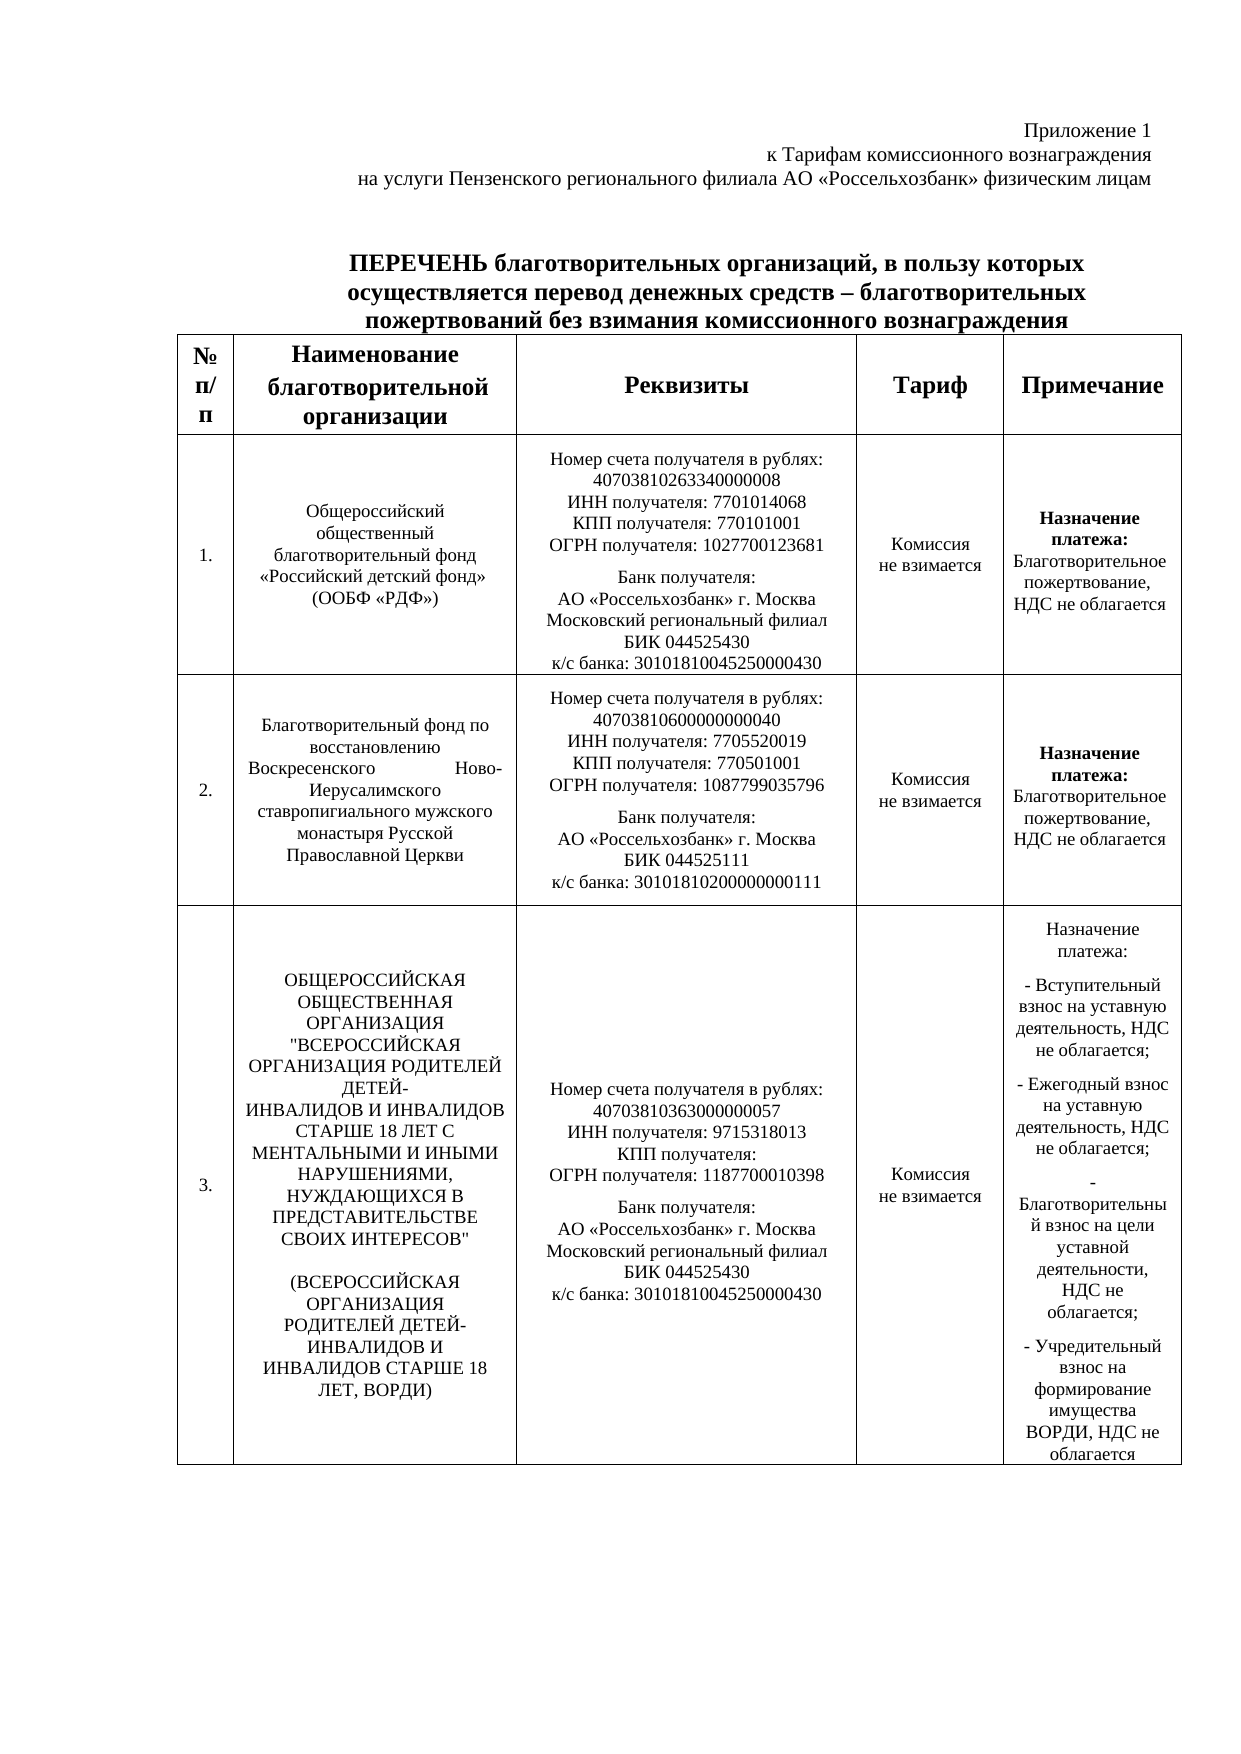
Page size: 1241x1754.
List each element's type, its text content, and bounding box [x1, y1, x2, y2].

table_header № п/п [178, 335, 233, 434]
table_cell Назначение платежа: Благотворительное пожертвование, НДС не облагается [1004, 675, 1181, 904]
table_cell Назначение платежа: - Вступительный взнос на уставную деятельность, НДС не облагается; - Ежегодный взнос на уставную деятельность, НДС не облагается; - Благотворительный взнос на цели уставной деятельности, НДС не облагается; - Учредительный взнос на формирование имущества ВОРДИ, НДС не облагается [1004, 906, 1181, 1464]
table_cell 3. [178, 906, 233, 1464]
table_cell Комиссия не взимается [857, 435, 1003, 674]
table_cell Благотворительный фонд по восстановлению Воскресенского Ново-Иерусалимского ставропигиального мужского монастыря Русской Православной Церкви [234, 675, 516, 904]
table_header Примечание [1004, 335, 1181, 434]
table_cell Общероссийский общественный благотворительный фонд «Российский детский фонд» (ООБФ «РДФ») [234, 435, 516, 674]
table_cell 2. [178, 675, 233, 904]
table_cell Номер счета получателя в рублях: 40703810263340000008 ИНН получателя: 7701014068 КПП получателя: 770101001 ОГРН получателя: 1027700123681 Банк получателя: АО «Россельхозбанк» г. Москва Московский региональный филиал БИК 044525430 к/с банка: 30101810045250000430 [517, 435, 856, 674]
table_header Реквизиты [517, 335, 856, 434]
text на услуги Пензенского регионального филиала АО «Россельхозбанк» физическим лицам [177, 166, 1152, 190]
table_cell Комиссия не взимается [857, 906, 1003, 1464]
table_cell Комиссия не взимается [857, 675, 1003, 904]
table_header Тариф [857, 335, 1003, 434]
table_cell ОБЩЕРОССИЙСКАЯ ОБЩЕСТВЕННАЯ ОРГАНИЗАЦИЯ "ВСЕРОССИЙСКАЯ ОРГАНИЗАЦИЯ РОДИТЕЛЕЙ ДЕТЕЙ- ИНВАЛИДОВ И ИНВАЛИДОВ СТАРШЕ 18 ЛЕТ С МЕНТАЛЬНЫМИ И ИНЫМИ НАРУШЕНИЯМИ, НУЖДАЮЩИХСЯ В ПРЕДСТАВИТЕЛЬСТВЕ СВОИХ ИНТЕРЕСОВ" (ВСЕРОССИЙСКАЯ ОРГАНИЗАЦИЯ РОДИТЕЛЕЙ ДЕТЕЙ-ИНВАЛИДОВ И ИНВАЛИДОВ СТАРШЕ 18 ЛЕТ, ВОРДИ) [234, 906, 516, 1464]
text Перечень благотворительных организаций, в пользу которых осуществляется перевод денежных средств – благотворительных пожертвований без взимания комиссионного вознаграждения [282, 248, 1152, 334]
text к Тарифам комиссионного вознаграждения [177, 142, 1152, 166]
table_cell 1. [178, 435, 233, 674]
subtitle Приложение 1 [177, 118, 1152, 142]
table_cell Номер счета получателя в рублях: 40703810363000000057 ИНН получателя: 9715318013 КПП получателя: ОГРН получателя: 1187700010398 Банк получателя: АО «Россельхозбанк» г. Москва Московский региональный филиал БИК 044525430 к/с банка: 30101810045250000430 [517, 906, 856, 1464]
table_header Наименование благотворительной организации [234, 335, 516, 434]
table_cell Назначение платежа: Благотворительное пожертвование, НДС не облагается [1004, 435, 1181, 674]
table_cell Номер счета получателя в рублях: 40703810600000000040 ИНН получателя: 7705520019 КПП получателя: 770501001 ОГРН получателя: 1087799035796 Банк получателя: АО «Россельхозбанк» г. Москва БИК 044525111 к/с банка: 30101810200000000111 [517, 675, 856, 904]
